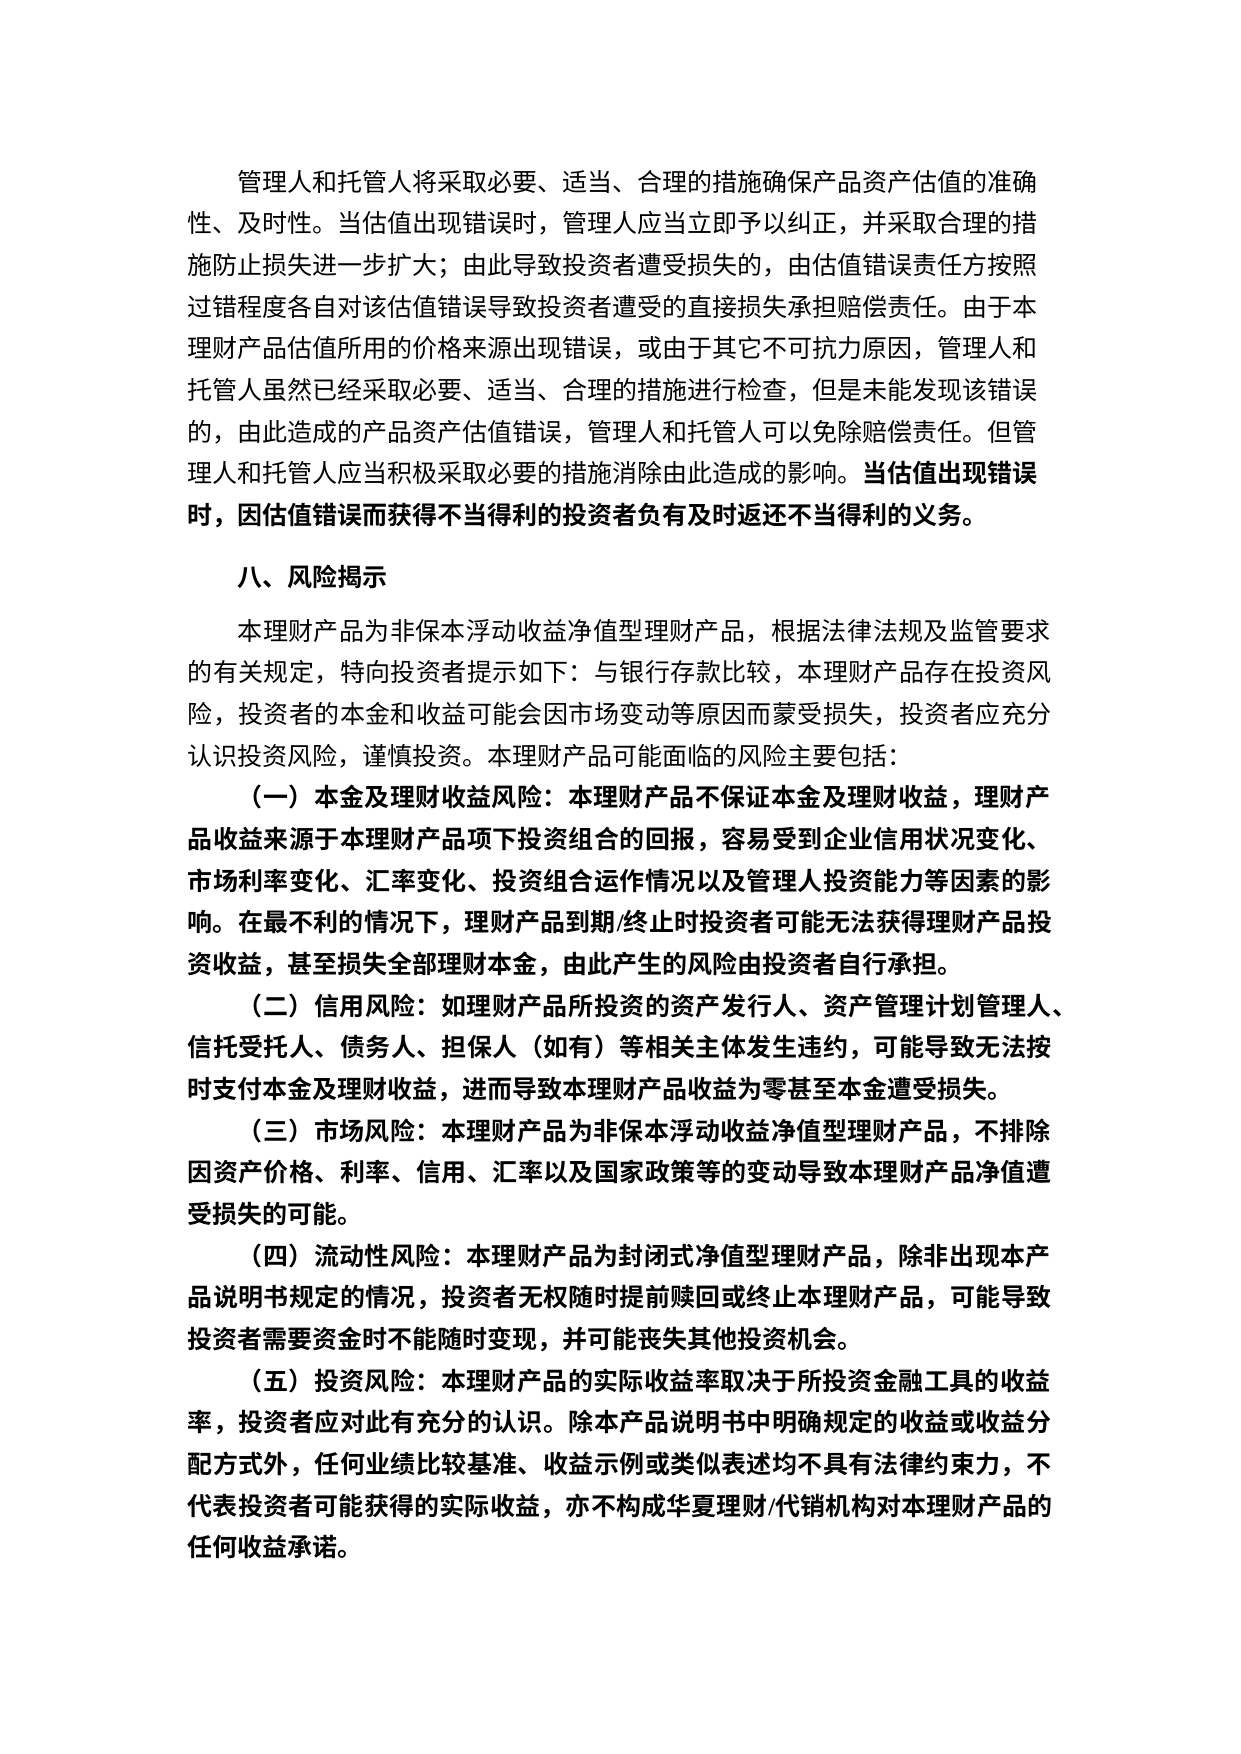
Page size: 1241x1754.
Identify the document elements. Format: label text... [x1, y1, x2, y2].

text （四）流动性风险：本理财产品为封闭式净值型理财产品，除非出现本产品说明书规定的情况，投资者无权随时提前赎回或终止本理财产品，可能导致投资者需要资金时不能随时变现，并可能丧失其他投资机会。 [187, 1236, 1053, 1356]
text （二）信用风险：如理财产品所投资的资产发行人、资产管理计划管理人、信托受托人、债务人、担保人（如有）等相关主体发生违约，可能导致无法按时支付本金及理财收益，进而导致本理财产品收益为零甚至本金遭受损失。 [187, 986, 1053, 1106]
text 本理财产品为非保本浮动收益净值型理财产品，根据法律法规及监管要求的有关规定，特向投资者提示如下：与银行存款比较，本理财产品存在投资风险，投资者的本金和收益可能会因市场变动等原因而蒙受损失，投资者应充分认识投资风险，谨慎投资。本理财产品可能面临的风险主要包括： [187, 611, 1053, 772]
text （一）本金及理财收益风险：本理财产品不保证本金及理财收益，理财产品收益来源于本理财产品项下投资组合的回报，容易受到企业信用状况变化、市场利率变化、汇率变化、投资组合运作情况以及管理人投资能力等因素的影响。在最不利的情况下，理财产品到期/终止时投资者可能无法获得理财产品投资收益，甚至损失全部理财本金，由此产生的风险由投资者自行承担。 [187, 778, 1053, 981]
text （三）市场风险：本理财产品为非保本浮动收益净值型理财产品，不排除因资产价格、利率、信用、汇率以及国家政策等的变动导致本理财产品净值遭受损失的可能。 [187, 1111, 1053, 1231]
text 八、风险揭示 [187, 553, 1053, 595]
text （五）投资风险：本理财产品的实际收益率取决于所投资金融工具的收益率，投资者应对此有充分的认识。除本产品说明书中明确规定的收益或收益分配方式外，任何业绩比较基准、收益示例或类似表述均不具有法律约束力，不代表投资者可能获得的实际收益，亦不构成华夏理财/代销机构对本理财产品的任何收益承诺。 [187, 1361, 1053, 1564]
text 管理人和托管人将采取必要、适当、合理的措施确保产品资产估值的准确性、及时性。当估值出现错误时，管理人应当立即予以纠正，并采取合理的措施防止损失进一步扩大；由此导致投资者遭受损失的，由估值错误责任方按照过错程度各自对该估值错误导致投资者遭受的直接损失承担赔偿责任。由于本理财产品估值所用的价格来源出现错误，或由于其它不可抗力原因，管理人和托管人虽然已经采取必要、适当、合理的措施进行检查，但是未能发现该错误的，由此造成的产品资产估值错误，管理人和托管人可以免除赔偿责任。但管理人和托管人应当积极采取必要的措施消除由此造成的影响。当估值出现错误时，因估值错误而获得不当得利的投资者负有及时返还不当得利的义务。 [187, 162, 1053, 532]
